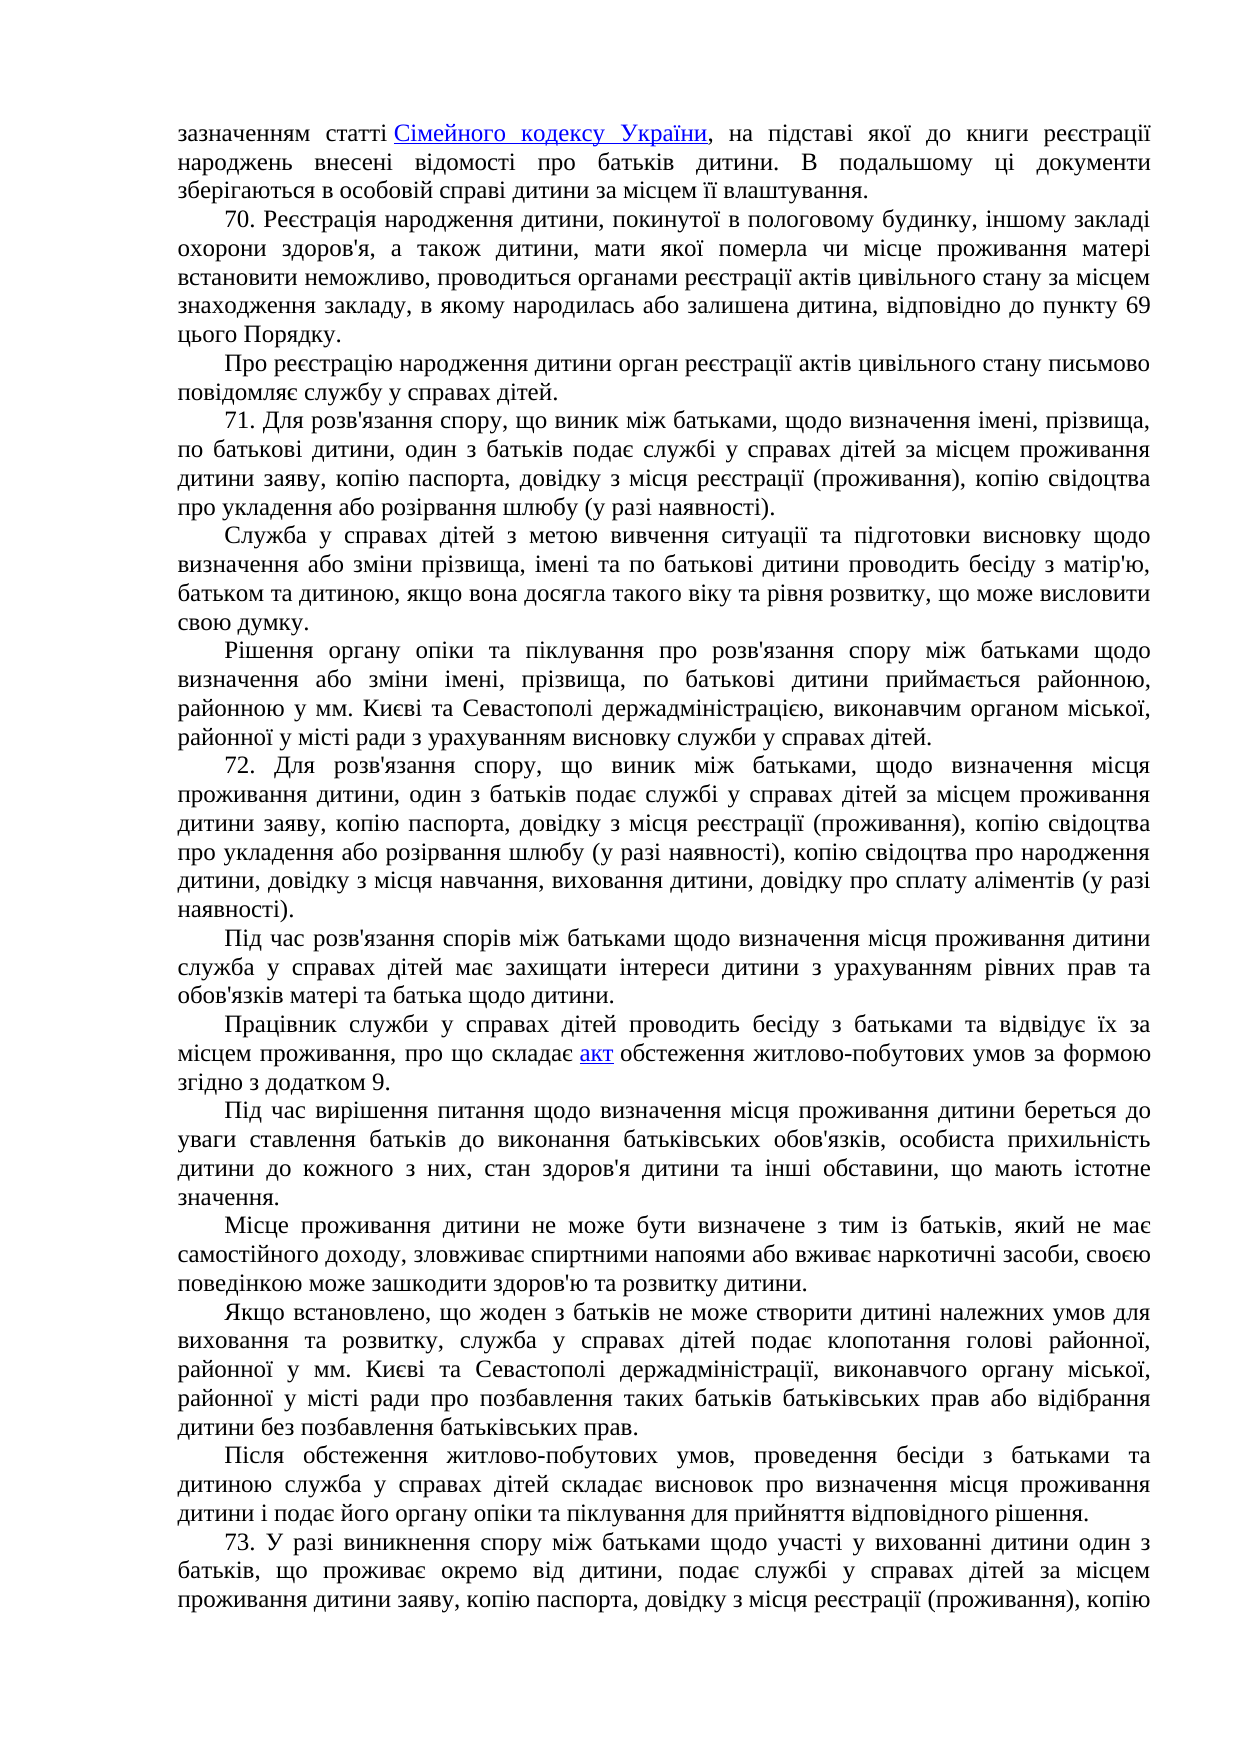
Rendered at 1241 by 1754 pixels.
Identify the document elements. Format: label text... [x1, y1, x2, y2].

text Рішення органу опіки та піклування про розв'язання спору між батьками щодо визначення або зміни імені, прізвища, по батькові дитини приймається районною, районною у мм. Києві та Севастополі держадміністрацією, виконавчим органом міської, районної у місті ради з урахуванням висновку служби у справах дітей. [177, 636, 1152, 751]
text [177, 1527, 1152, 1613]
text Про реєстрацію народження дитини орган реєстрації актів цивільного стану письмово повідомляє службу у справах дітей. [177, 348, 1152, 406]
text Якщо встановлено, що жоден з батьків не може створити дитині належних умов для виховання та розвитку, служба у справах дітей подає клопотання голові районної, районної у мм. Києві та Севастополі держадміністрації, виконавчого органу міської, районної у місті ради про позбавлення таких батьків батьківських прав або відібрання дитини без позбавлення батьківських прав. [177, 1297, 1152, 1441]
text Служба у справах дітей з метою вивчення ситуації та підготовки висновку щодо визначення або зміни прізвища, імені та по батькові дитини проводить бесіду з матір'ю, батьком та дитиною, якщо вона досягла такого віку та рівня розвитку, що може висловити свою думку. [177, 521, 1152, 636]
text 71. Для розв'язання спору, що виник між батьками, щодо визначення імені, прізвища, по батькові дитини, один з батьків подає службі у справах дітей за місцем проживання дитини заяву, копію паспорта, довідку з місця реєстрації (проживання), копію свідоцтва про укладення або розірвання шлюбу (у разі наявності). [177, 406, 1152, 521]
text Під час розв'язання спорів між батьками щодо визначення місця проживання дитини служба у справах дітей має захищати інтереси дитини з урахуванням рівних прав та обов'язків матері та батька щодо дитини. [177, 923, 1152, 1009]
text Місце проживання дитини не може бути визначене з тим із батьків, який не має самостійного доходу, зловживає спиртними напоями або вживає наркотичні засоби, своєю поведінкою може зашкодити здоров'ю та розвитку дитини. [177, 1211, 1152, 1297]
text Після обстеження житлово-побутових умов, проведення бесіди з батьками та дитиною служба у справах дітей складає висновок про визначення місця проживання дитини і подає його органу опіки та піклування для прийняття відповідного рішення. [177, 1441, 1152, 1527]
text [177, 118, 1152, 204]
text Під час вирішення питання щодо визначення місця проживання дитини береться до уваги ставлення батьків до виконання батьківських обов'язків, особиста прихильність дитини до кожного з них, стан здоров'я дитини та інші обставини, що мають істотне значення. [177, 1096, 1152, 1211]
text 70. Реєстрація народження дитини, покинутої в пологовому будинку, іншому закладі охорони здоров'я, а також дитини, мати якої померла чи місце проживання матері встановити неможливо, проводиться органами реєстрації актів цивільного стану за місцем знаходження закладу, в якому народилась або залишена дитина, відповідно до пункту 69 цього Порядку. [177, 204, 1152, 348]
text Працівник служби у справах дітей проводить бесіду з батьками та відвідує їх за місцем проживання, про що складає акт обстеження житлово-побутових умов за формою згідно з додатком 9. [177, 1009, 1152, 1096]
text 72. Для розв'язання спору, що виник між батьками, щодо визначення місця проживання дитини, один з батьків подає службі у справах дітей за місцем проживання дитини заяву, копію паспорта, довідку з місця реєстрації (проживання), копію свідоцтва про укладення або розірвання шлюбу (у разі наявності), копію свідоцтва про народження дитини, довідку з місця навчання, виховання дитини, довідку про сплату аліментів (у разі наявності). [177, 751, 1152, 923]
